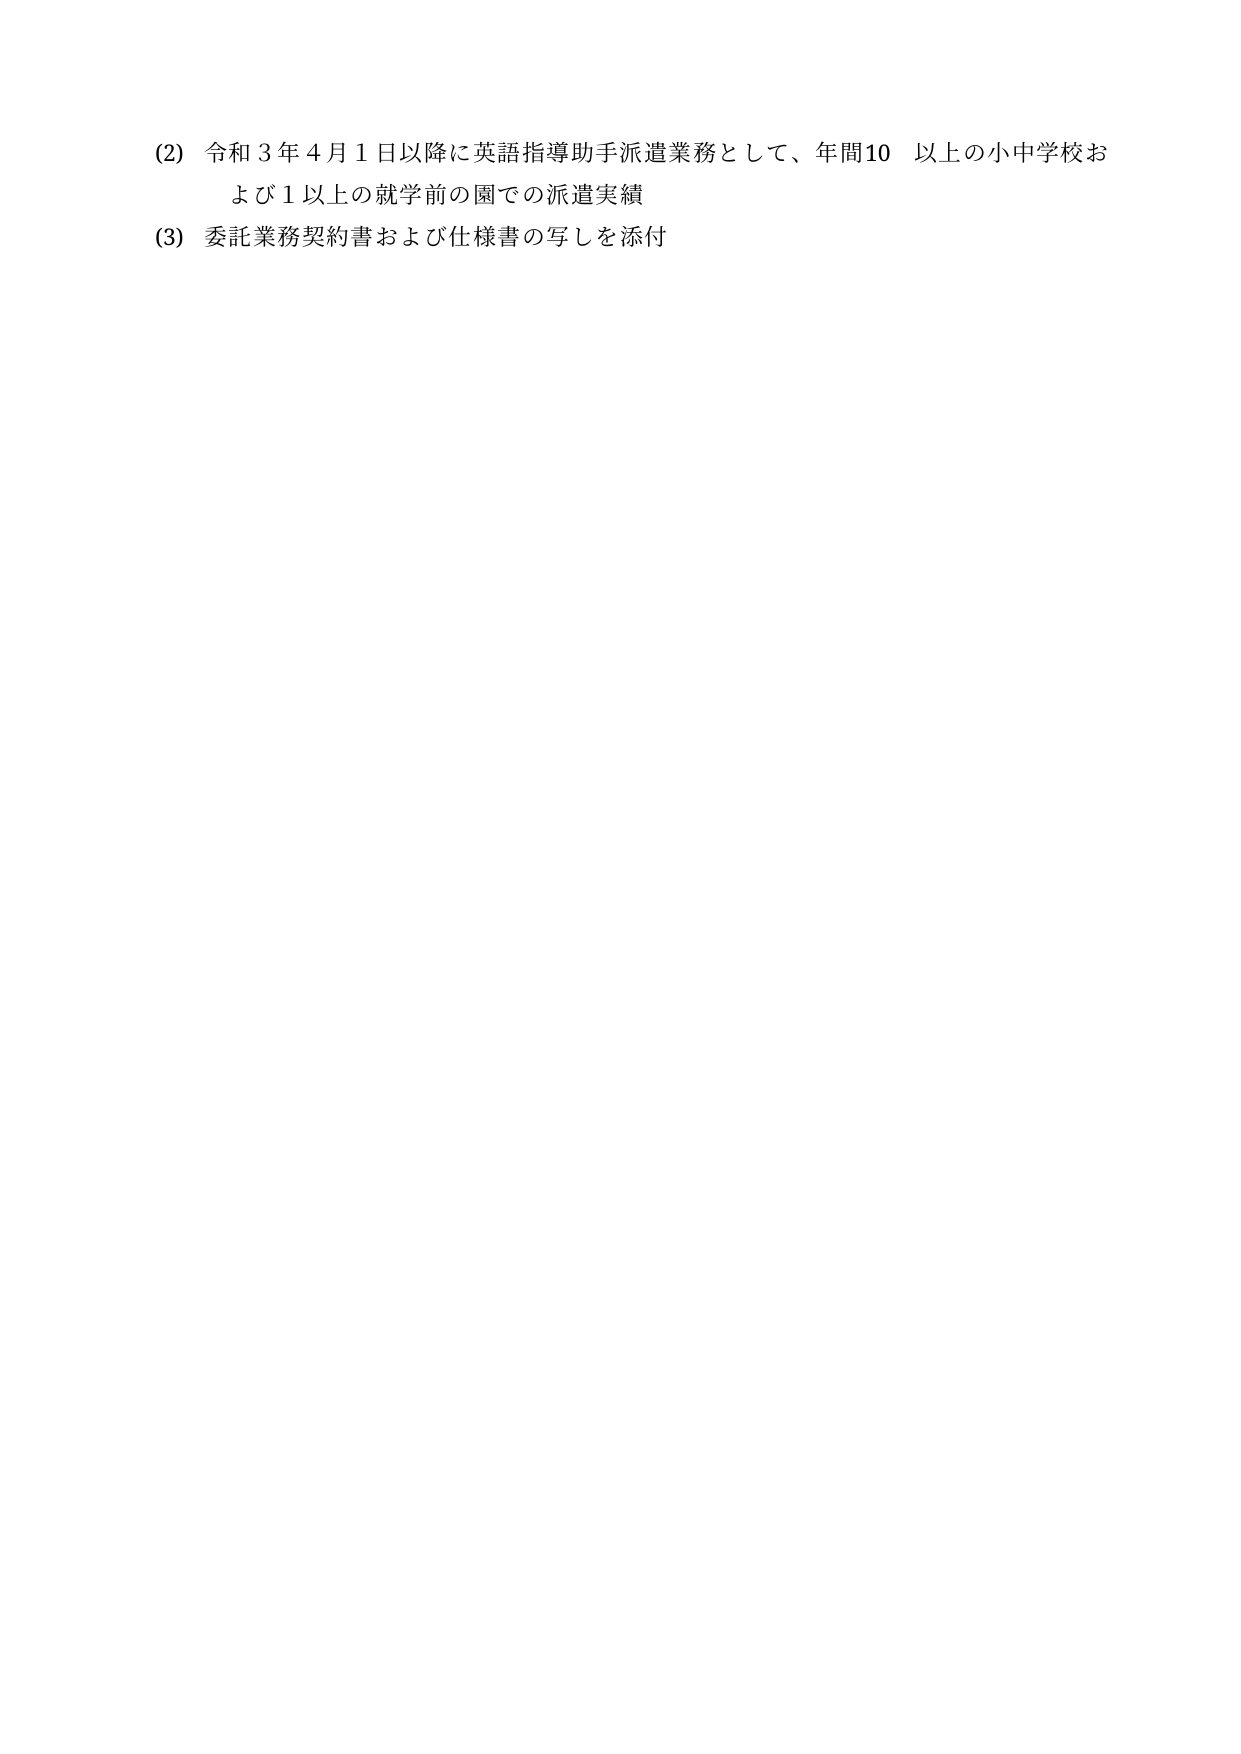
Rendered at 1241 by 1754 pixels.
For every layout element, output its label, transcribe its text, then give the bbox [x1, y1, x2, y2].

text (2) 令和３年４月１日以降に英語指導助手派遣業務として、年間10以上の小中学校および１以上の就学前の園での派遣実績 [131, 131, 1110, 214]
text (3) 委託業務契約書および仕様書の写しを添付 [131, 214, 1110, 256]
